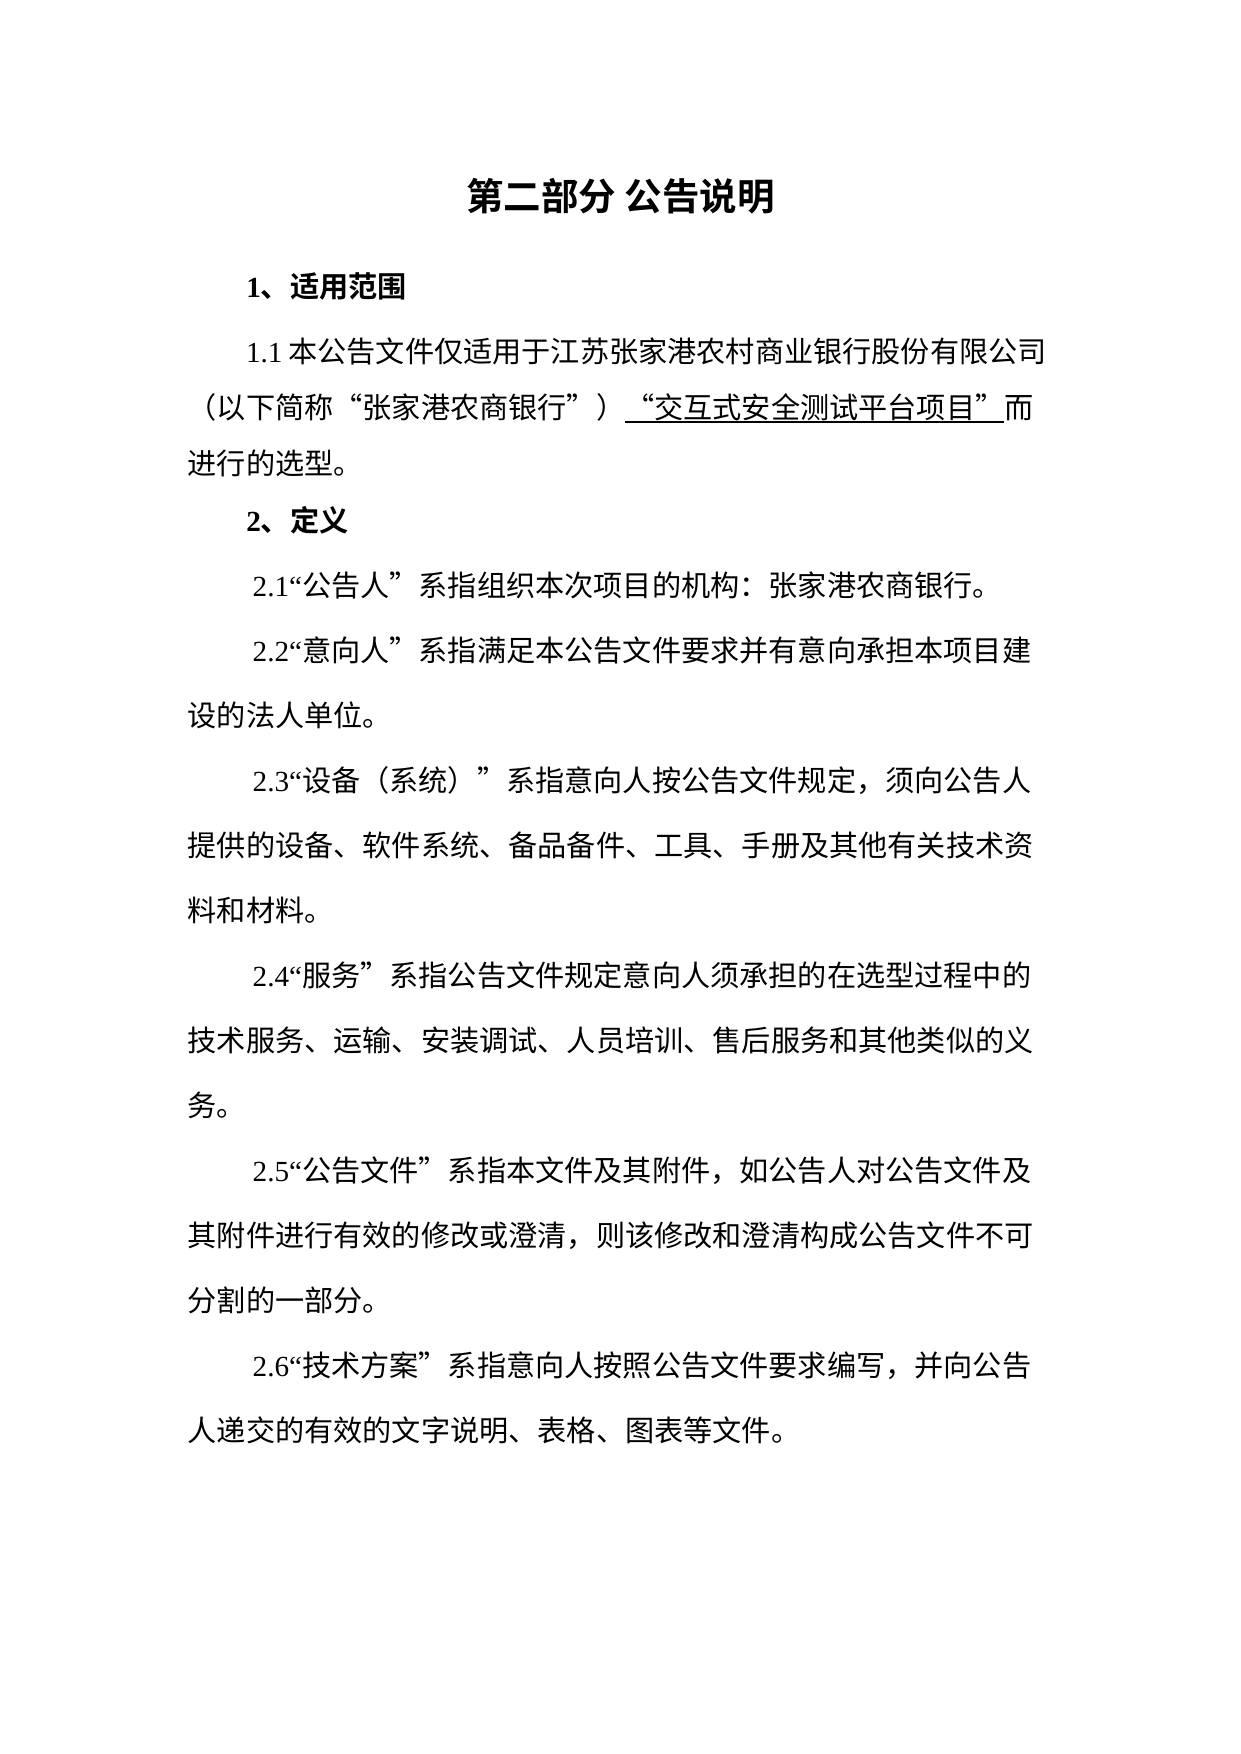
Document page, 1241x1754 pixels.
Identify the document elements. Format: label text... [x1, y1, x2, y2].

text 2.2“意向人”系指满足本公告文件要求并有意向承担本项目建设的法人单位。 [187, 616, 1053, 746]
subtitle 2、定义 [187, 486, 1053, 551]
text 1.1本公告文件仅适用于江苏张家港农村商业银行股份有限公司（以下简称“张家港农商银行”）“交互式安全测试平台项目”而进行的选型。 [187, 317, 1053, 486]
text 2.5“公告文件”系指本文件及其附件，如公告人对公告文件及其附件进行有效的修改或澄清，则该修改和澄清构成公告文件不可分割的一部分。 [187, 1136, 1053, 1331]
text 2.3“设备（系统）”系指意向人按公告文件规定，须向公告人提供的设备、软件系统、备品备件、工具、手册及其他有关技术资料和材料。 [187, 746, 1053, 941]
text 2.4“服务”系指公告文件规定意向人须承担的在选型过程中的技术服务、运输、安装调试、人员培训、售后服务和其他类似的义务。 [187, 941, 1053, 1136]
subtitle 第二部分 公告说明 [187, 162, 1053, 227]
text 2.1“公告人”系指组织本次项目的机构：张家港农商银行。 [187, 551, 1053, 616]
text 2.6“技术方案”系指意向人按照公告文件要求编写，并向公告人递交的有效的文字说明、表格、图表等文件。 [187, 1331, 1053, 1461]
subtitle 1、适用范围 [187, 252, 1053, 317]
